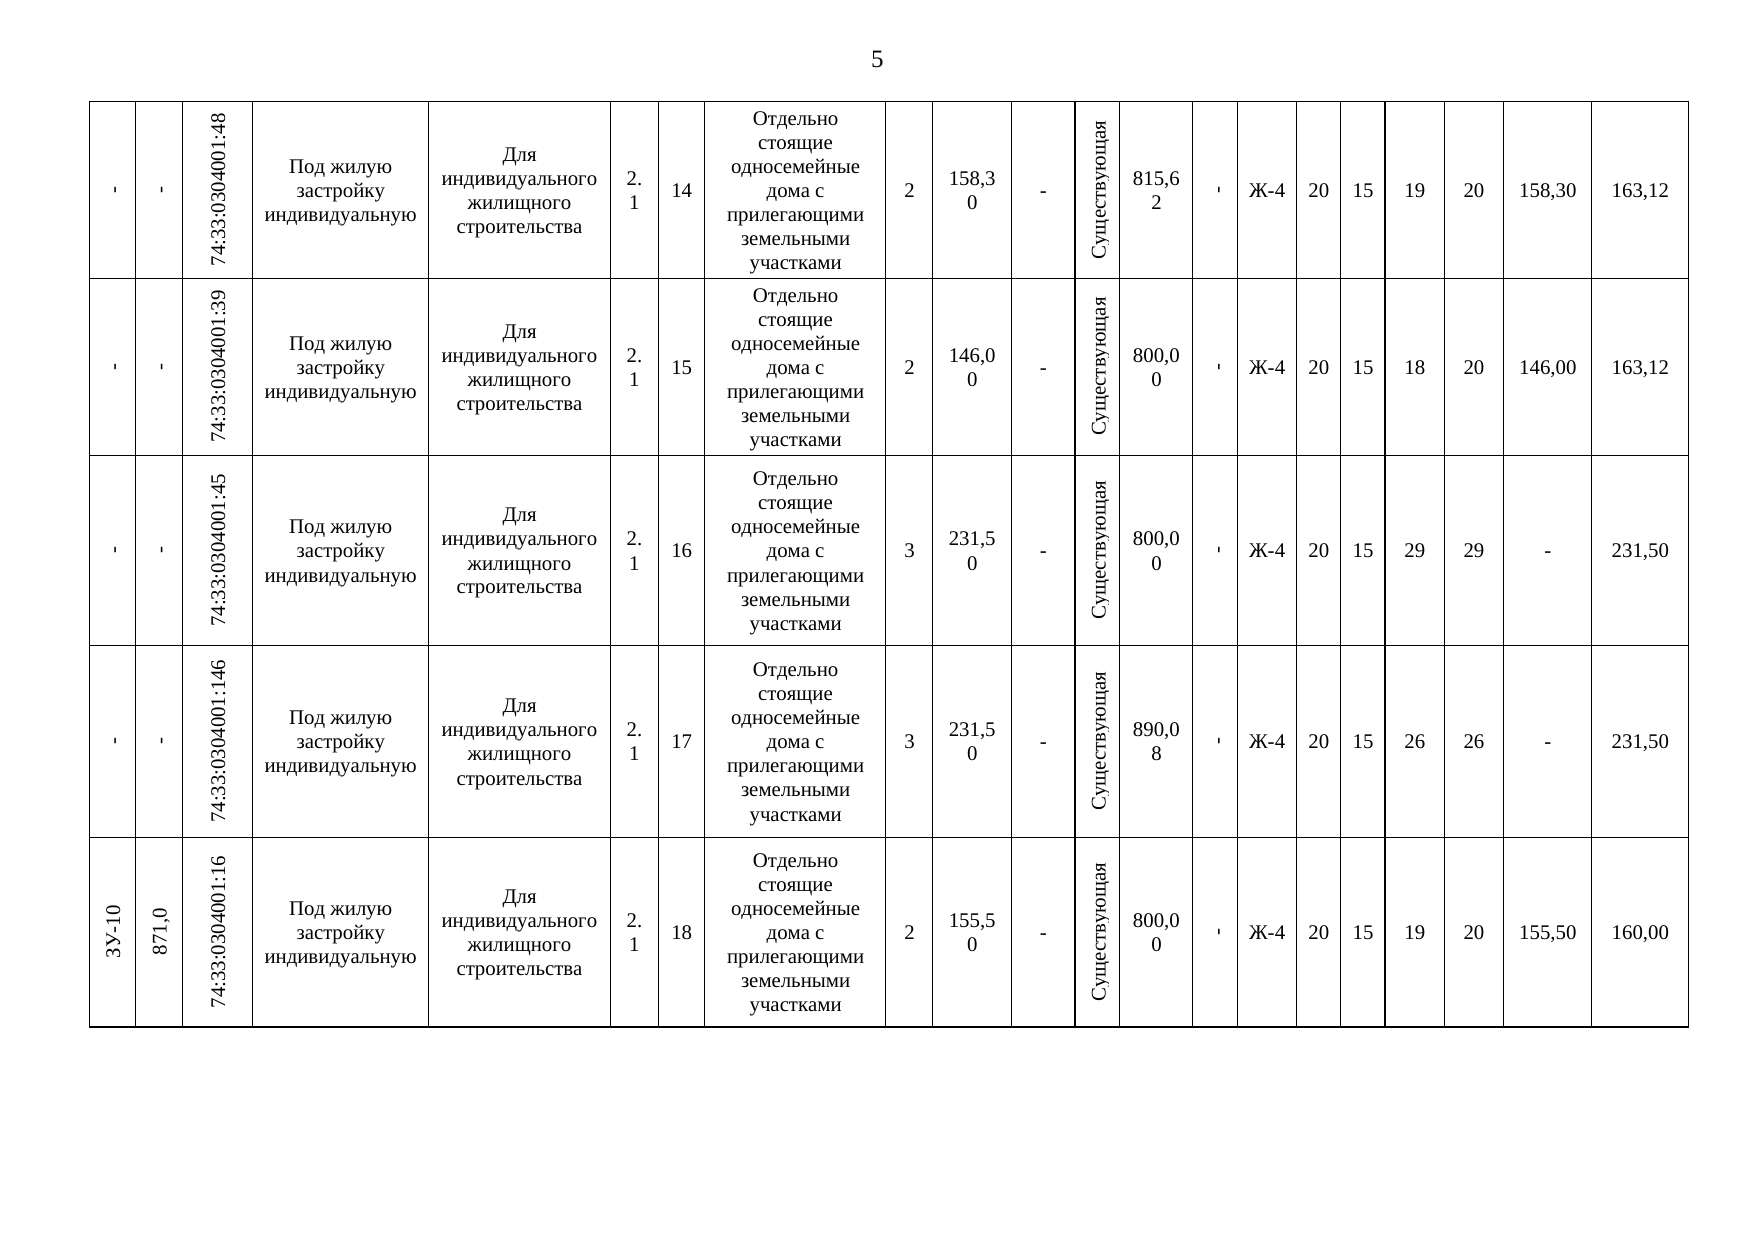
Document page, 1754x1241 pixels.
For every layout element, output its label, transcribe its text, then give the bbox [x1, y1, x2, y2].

table_cell - [1193, 279, 1237, 455]
table_cell Под жилую застройку индивидуальную [253, 838, 428, 1026]
table_cell Для индивидуального жилищного строительства [429, 646, 610, 837]
table_cell - [1504, 456, 1591, 645]
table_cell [429, 102, 610, 278]
table_cell - [90, 646, 135, 837]
table_cell Под жилую застройку индивидуальную [253, 456, 428, 645]
table_cell 2.1 [611, 279, 658, 455]
table_cell 3 [886, 646, 932, 837]
table_cell 890,08 [1120, 646, 1192, 837]
table_cell Для индивидуального жилищного строительства [429, 456, 610, 645]
table_cell 74:33:0304001:146 [183, 646, 252, 837]
table_cell - [1012, 838, 1074, 1026]
table_cell 163,12 [1592, 102, 1688, 278]
table_cell 20 [1297, 838, 1340, 1026]
table_cell 15 [1341, 838, 1384, 1026]
table_cell 155,50 [1504, 838, 1591, 1026]
table_cell 20 [1297, 646, 1340, 837]
table_cell Ж-4 [1238, 456, 1296, 645]
table_cell 2.1 [611, 102, 658, 278]
table_cell 16 [659, 456, 704, 645]
table_cell - [1193, 102, 1237, 278]
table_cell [253, 102, 428, 278]
table_cell Ж-4 [1238, 102, 1296, 278]
table_cell - [1012, 646, 1074, 837]
table_cell Ж-4 [1238, 646, 1296, 837]
table_cell 26 [1445, 646, 1503, 837]
table_cell 20 [1297, 456, 1340, 645]
table_cell 231,50 [1592, 456, 1688, 645]
table_cell - [1012, 102, 1074, 278]
table_cell Под жилую застройку индивидуальную [253, 279, 428, 455]
table_cell 231,50 [933, 456, 1011, 645]
table_cell 158,30 [933, 102, 1011, 278]
table_cell 74:33:0304001:39 [183, 279, 252, 455]
table_cell - [1504, 646, 1591, 837]
table_cell 800,00 [1120, 838, 1192, 1026]
table_cell 163,12 [1592, 279, 1688, 455]
table_cell - [136, 646, 182, 837]
table_cell - [136, 279, 182, 455]
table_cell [705, 838, 885, 1026]
table_cell 74:33:0304001:16 [183, 838, 252, 1026]
table_cell - [90, 456, 135, 645]
table_cell 146,00 [933, 279, 1011, 455]
table_cell 158,30 [1504, 102, 1591, 278]
table_cell 74:33:0304001:45 [183, 456, 252, 645]
table_cell 15 [659, 279, 704, 455]
table_cell 74:33:0304001:48 [183, 102, 252, 278]
table_cell 18 [659, 838, 704, 1026]
table_cell - [90, 279, 135, 455]
table_cell 800,00 [1120, 456, 1192, 645]
table_cell Под жилую застройку индивидуальную [253, 646, 428, 837]
table_cell 871,0 [136, 838, 182, 1026]
table_cell 29 [1386, 456, 1444, 645]
table_cell Ж-4 [1238, 279, 1296, 455]
table_cell Существующая [1076, 279, 1119, 455]
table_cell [429, 838, 610, 1026]
table_cell 815,62 [1120, 102, 1192, 278]
table_cell - [90, 102, 135, 278]
table_cell - [1193, 456, 1237, 645]
table_cell 15 [1341, 456, 1384, 645]
table_cell 146,00 [1504, 279, 1591, 455]
table_cell 19 [1386, 838, 1444, 1026]
table_cell - [136, 102, 182, 278]
table_cell Существующая [1076, 102, 1119, 278]
table_cell Отдельно стоящие односемейные дома с прилегающими земельными участками [705, 646, 885, 837]
table_cell 17 [659, 646, 704, 837]
table_cell - [1012, 456, 1074, 645]
table_cell - [136, 456, 182, 645]
table_cell - [1193, 838, 1237, 1026]
table_cell 29 [1445, 456, 1503, 645]
table_cell - [1193, 646, 1237, 837]
table_cell 2 [886, 279, 932, 455]
table_cell 14 [659, 102, 704, 278]
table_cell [705, 102, 885, 278]
table_cell 15 [1341, 646, 1384, 837]
table_cell 15 [1341, 279, 1384, 455]
table_cell Отдельно стоящие односемейные дома с прилегающими земельными участками [705, 279, 885, 455]
table_cell 800,00 [1120, 279, 1192, 455]
table_cell 26 [1386, 646, 1444, 837]
table_cell 2.1 [611, 838, 658, 1026]
table_cell 231,50 [933, 646, 1011, 837]
table_cell 2.1 [611, 456, 658, 645]
table_cell 20 [1445, 838, 1503, 1026]
table_cell Для индивидуального жилищного строительства [429, 279, 610, 455]
table_cell 155,50 [933, 838, 1011, 1026]
table_cell 231,50 [1592, 646, 1688, 837]
table_cell 20 [1445, 102, 1503, 278]
table_cell Отдельно стоящие односемейные дома с прилегающими земельными участками [705, 456, 885, 645]
table_cell ЗУ-10 [90, 838, 135, 1026]
table_cell Существующая [1076, 838, 1119, 1026]
table_cell 19 [1386, 102, 1444, 278]
table_cell 20 [1297, 279, 1340, 455]
table_cell 20 [1297, 102, 1340, 278]
table_cell 3 [886, 456, 932, 645]
table_cell Существующая [1076, 456, 1119, 645]
table_cell 20 [1445, 279, 1503, 455]
table_cell Существующая [1076, 646, 1119, 837]
table_cell 18 [1386, 279, 1444, 455]
table_cell 2 [886, 102, 932, 278]
table_cell 160,00 [1592, 838, 1688, 1026]
table_cell 2.1 [611, 646, 658, 837]
table_cell Ж-4 [1238, 838, 1296, 1026]
table_cell 15 [1341, 102, 1384, 278]
table_cell 2 [886, 838, 932, 1026]
table_cell - [1012, 279, 1074, 455]
